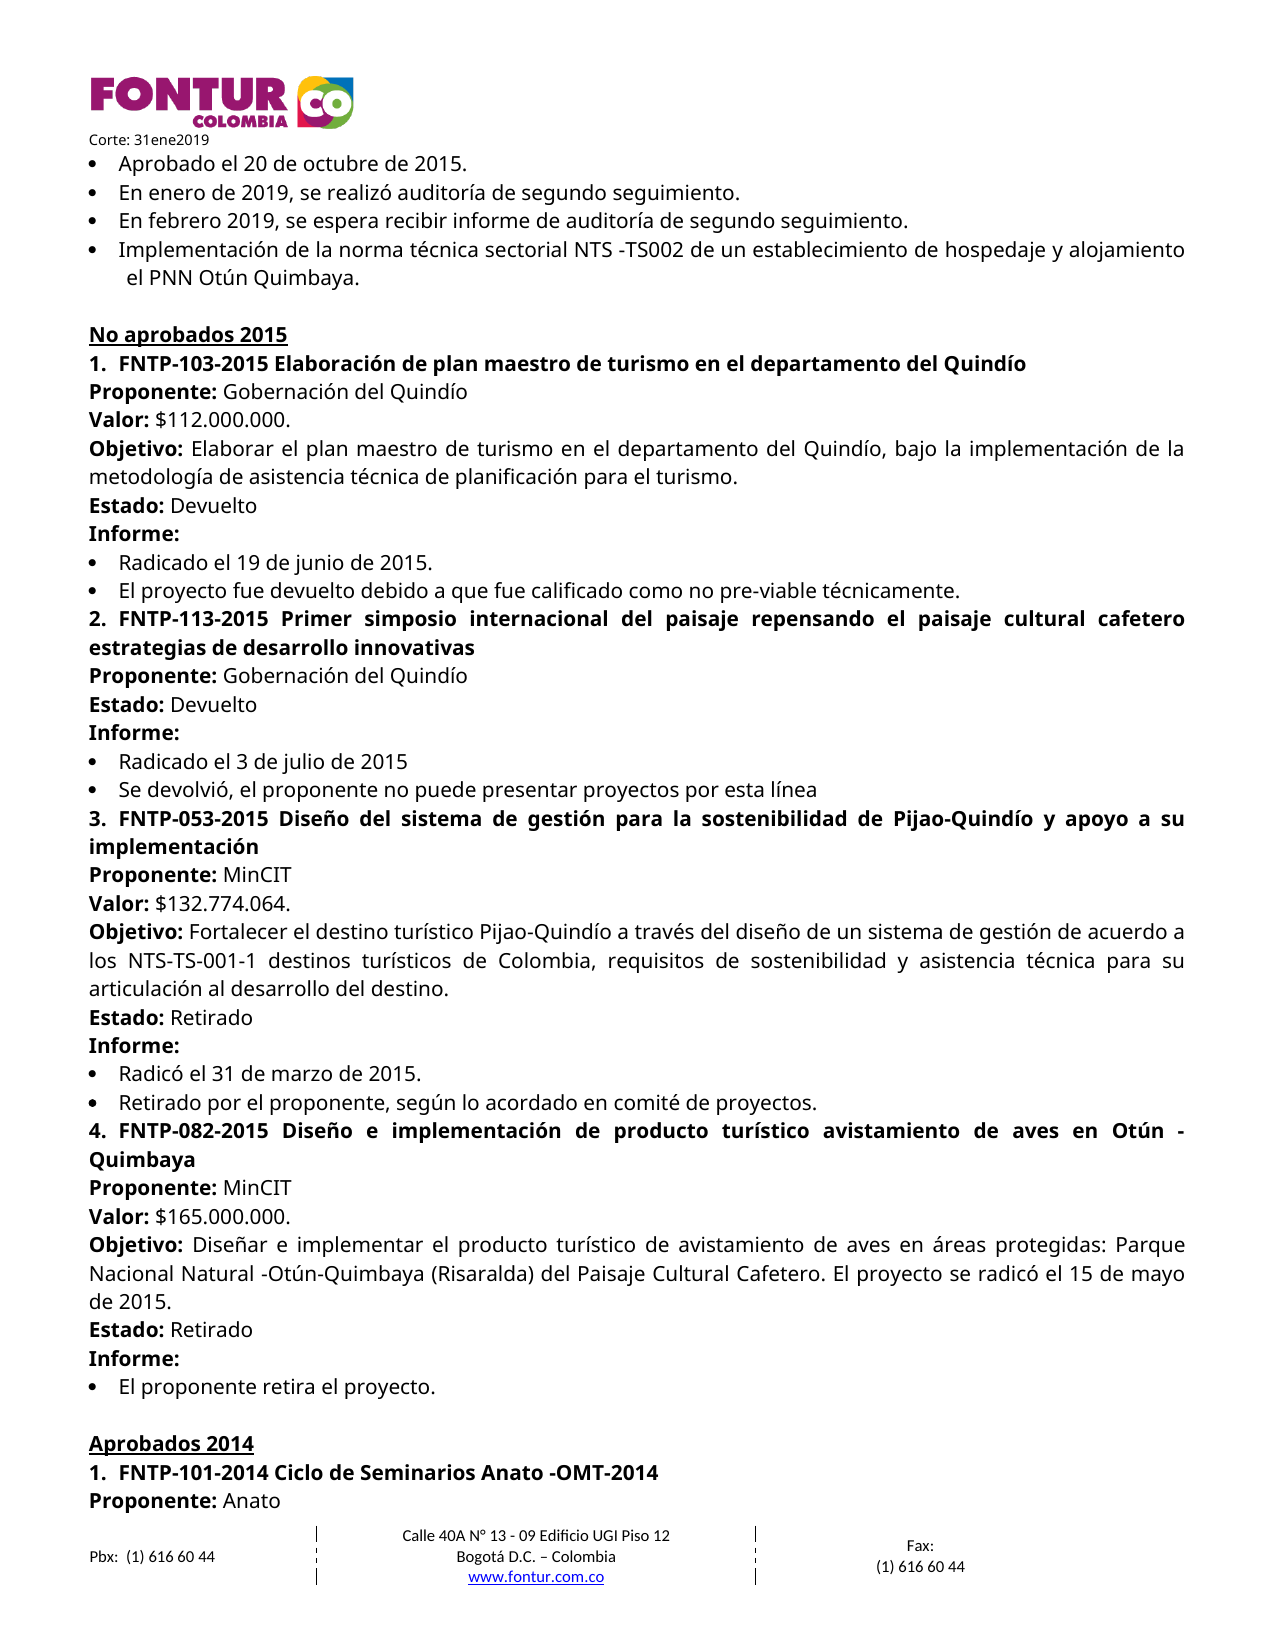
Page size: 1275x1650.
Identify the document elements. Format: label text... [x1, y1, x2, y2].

text Proponente: Gobernación del Quindío [89, 661, 1186, 690]
list Estado: Devuelto [89, 491, 1186, 519]
list Objetivo: Fortalecer el destino turístico Pijao-Quindío a través del diseño de un sistema de gestión de acuerdo a los NTS-TS-001-1 destinos turísticos de Colombia, requisitos de sostenibilidad y asistencia técnica para su articulación al desarrollo del destino. [89, 917, 1186, 1003]
list Radicado el 19 de junio de 2015. [89, 548, 1186, 576]
list El proponente retira el proyecto. [89, 1372, 1186, 1401]
list Informe: [89, 1344, 1186, 1372]
list Aprobado el 20 de octubre de 2015. [89, 149, 1186, 178]
list Proponente: MinCIT [89, 1173, 1186, 1202]
list Estado: Retirado [89, 1003, 1186, 1031]
text Informe: [89, 718, 1186, 747]
list FNTP-103-2015 Elaboración de plan maestro de turismo en el departamento del Quindío [89, 349, 1186, 377]
list Radicado el 3 de julio de 2015 [89, 747, 1186, 775]
list En enero de 2019, se realizó auditoría de segundo seguimiento. [89, 178, 1186, 206]
list Objetivo: Diseñar e implementar el producto turístico de avistamiento de aves en áreas protegidas: Parque Nacional Natural -Otún-Quimbaya (Risaralda) del Paisaje Cultural Cafetero. El proyecto se radicó el 15 de mayo de 2015. [89, 1230, 1186, 1316]
list Valor: $112.000.000. [89, 406, 1186, 434]
text No aprobados 2015 [89, 320, 1186, 349]
list FNTP-053-2015 Diseño del sistema de gestión para la sostenibilidad de Pijao-Quindío y apoyo a su implementación [89, 804, 1186, 861]
list Retirado por el proponente, según lo acordado en comité de proyectos. [89, 1088, 1186, 1116]
list FNTP-113-2015 Primer simposio internacional del paisaje repensando el paisaje cultural cafetero estrategias de desarrollo innovativas [89, 604, 1186, 661]
list El proyecto fue devuelto debido a que fue calificado como no pre-viable técnicamente. [89, 576, 1186, 604]
list Implementación de la norma técnica sectorial NTS -TS002 de un establecimiento de hospedaje y alojamiento el PNN Otún Quimbaya. [89, 235, 1186, 292]
list En febrero 2019, se espera recibir informe de auditoría de segundo seguimiento. [89, 206, 1186, 235]
text Aprobados 2014 [89, 1429, 1186, 1458]
picture [88, 73, 355, 130]
list Estado: Retirado [89, 1316, 1186, 1344]
list Informe: [89, 1031, 1186, 1059]
list Proponente: Gobernación del Quindío [89, 377, 1186, 406]
list Informe: [89, 519, 1186, 548]
list Radicó el 31 de marzo de 2015. [89, 1059, 1186, 1088]
list FNTP-101-2014 Ciclo de Seminarios Anato -OMT-2014 [89, 1458, 1186, 1486]
list Se devolvió, el proponente no puede presentar proyectos por esta línea [89, 775, 1186, 804]
list Proponente: MinCIT [89, 861, 1186, 889]
list FNTP-082-2015 Diseño e implementación de producto turístico avistamiento de aves en Otún - Quimbaya [89, 1116, 1186, 1173]
list Objetivo: Elaborar el plan maestro de turismo en el departamento del Quindío, bajo la implementación de la metodología de asistencia técnica de planificación para el turismo. [89, 434, 1186, 491]
list Proponente: Anato [89, 1486, 1186, 1514]
list Valor: $165.000.000. [89, 1202, 1186, 1230]
text Estado: Devuelto [89, 690, 1186, 718]
list Valor: $132.774.064. [89, 889, 1186, 917]
